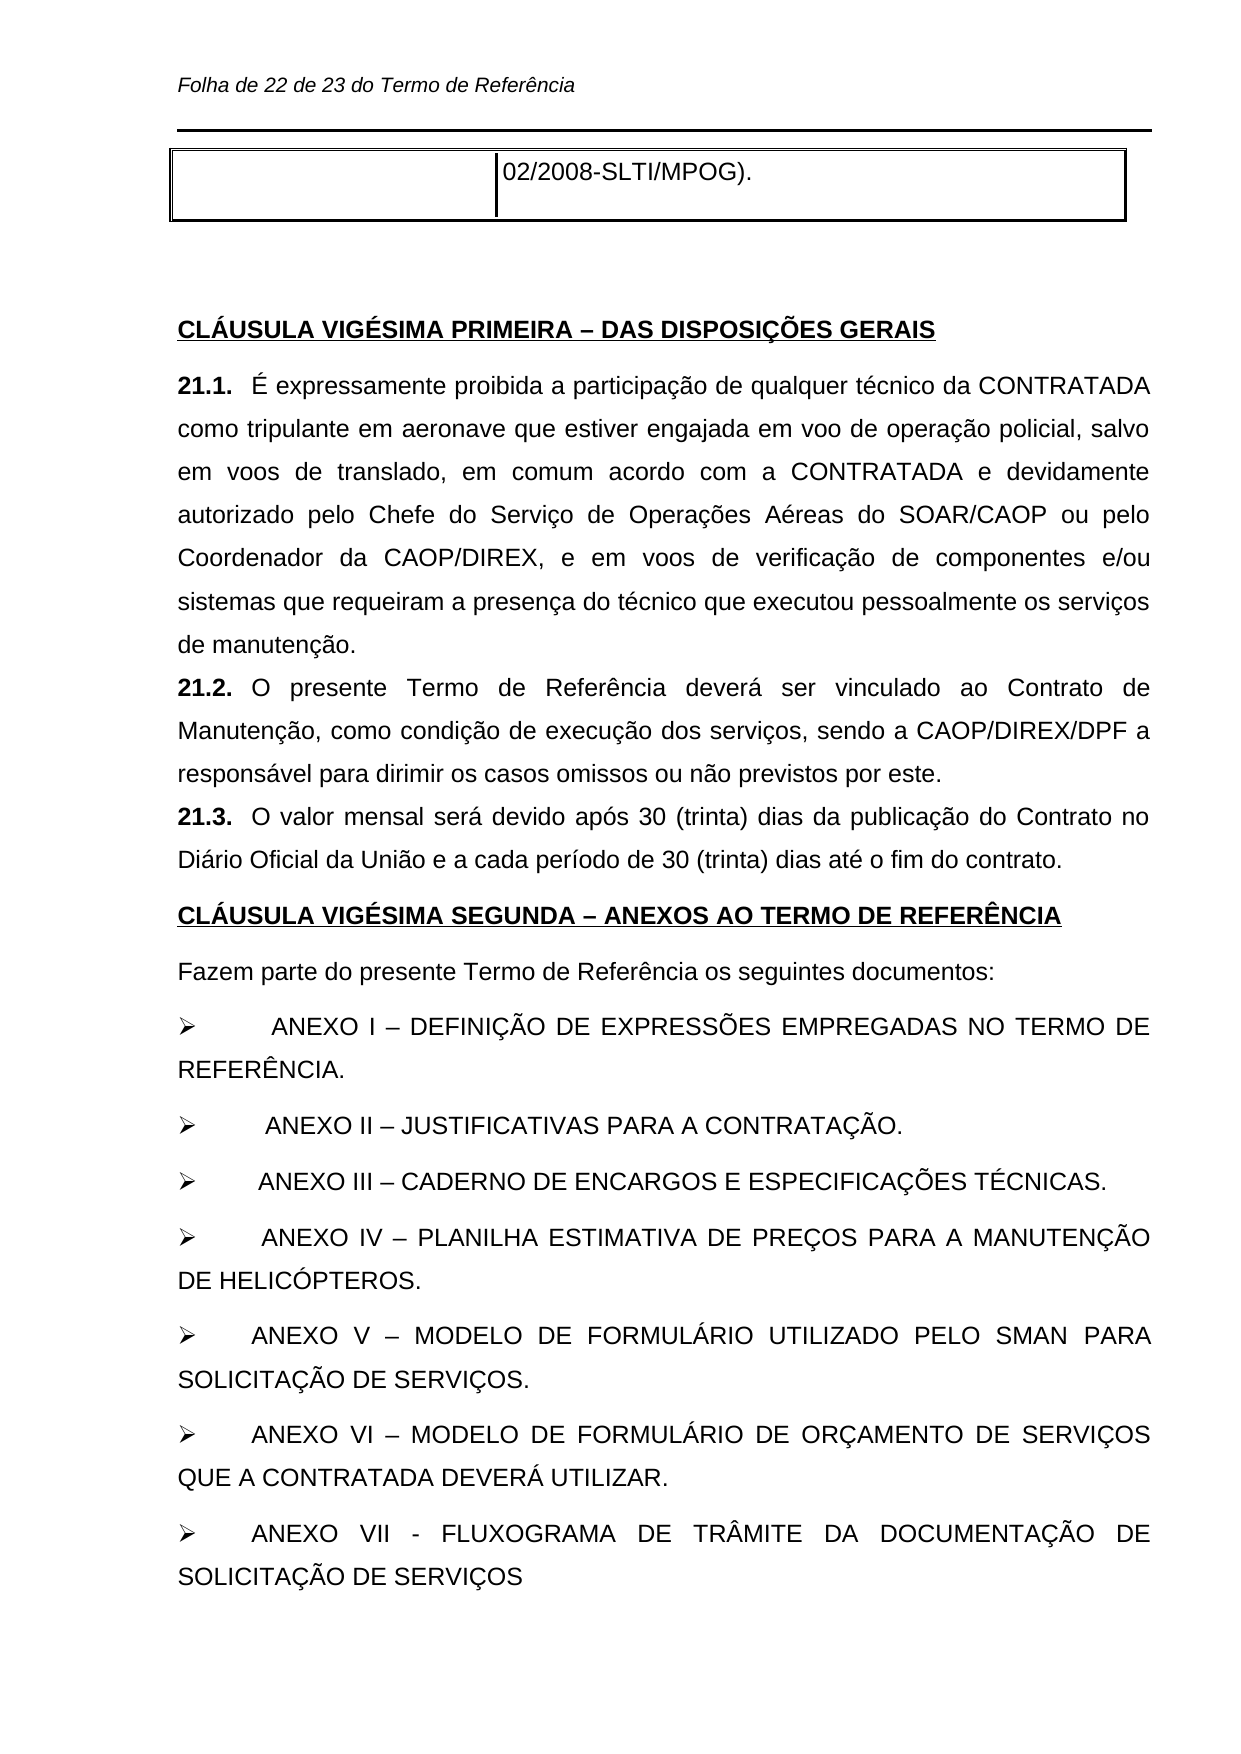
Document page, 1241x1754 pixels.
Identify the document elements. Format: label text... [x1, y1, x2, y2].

list ANEXO I – DEFINIÇÃO DE EXPRESSÕES EMPREGADAS NO TERMO DE REFERÊNCIA. [177, 1012, 1152, 1084]
table_cell Observações [173, 151, 496, 219]
text CLÁUSULA VIGÉSIMA PRIMEIRA – DAS DISPOSIÇÕES GERAIS [177, 315, 1152, 344]
text Fazem parte do presente Termo de Referência os seguintes documentos: [177, 957, 1152, 985]
list ANEXO II – JUSTIFICATIVAS PARA A CONTRATAÇÃO. [177, 1111, 1152, 1140]
list ANEXO V – MODELO DE FORMULÁRIO UTILIZADO PELO SMAN PARA SOLICITAÇÃO DE SERVIÇOS. [177, 1321, 1152, 1393]
list ANEXO VII - FLUXOGRAMA DE TRÂMITE DA DOCUMENTAÇÃO DE SOLICITAÇÃO DE SERVIÇOS [177, 1519, 1152, 1591]
text CLÁUSULA VIGÉSIMA SEGUNDA – ANEXOS AO TERMO DE REFERÊNCIA [177, 901, 1152, 930]
list O presente Termo de Referência deverá ser vinculado ao Contrato de Manutenção, como condição de execução dos serviços, sendo a CAOP/DIREX/DPF a responsável para dirimir os casos omissos ou não previstos por este. [177, 673, 1152, 788]
list É expressamente proibida a participação de qualquer técnico da CONTRATADA como tripulante em aeronave que estiver engajada em voo de operação policial, salvo em voos de translado, em comum acordo com a CONTRATADA e devidamente autorizado pelo Chefe do Serviço de Operações Aéreas do SOAR/CAOP ou pelo Coordenador da CAOP/DIREX, e em voos de verificação de componentes e/ou sistemas que requeiram a presença do técnico que executou pessoalmente os serviços de manutenção. [177, 371, 1152, 658]
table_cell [496, 151, 1124, 219]
list ANEXO IV – PLANILHA ESTIMATIVA DE PREÇOS PARA A MANUTENÇÃO DE HELICÓPTEROS. [177, 1222, 1152, 1294]
list O valor mensal será devido após 30 (trinta) dias da publicação do Contrato no Diário Oficial da União e a cada período de 30 (trinta) dias até o fim do contrato. [177, 802, 1152, 874]
list ANEXO VI – MODELO DE FORMULÁRIO DE ORÇAMENTO DE SERVIÇOS QUE A CONTRATADA DEVERÁ UTILIZAR. [177, 1420, 1152, 1492]
list ANEXO III – CADERNO DE ENCARGOS E ESPECIFICAÇÕES TÉCNICAS. [177, 1167, 1152, 1196]
